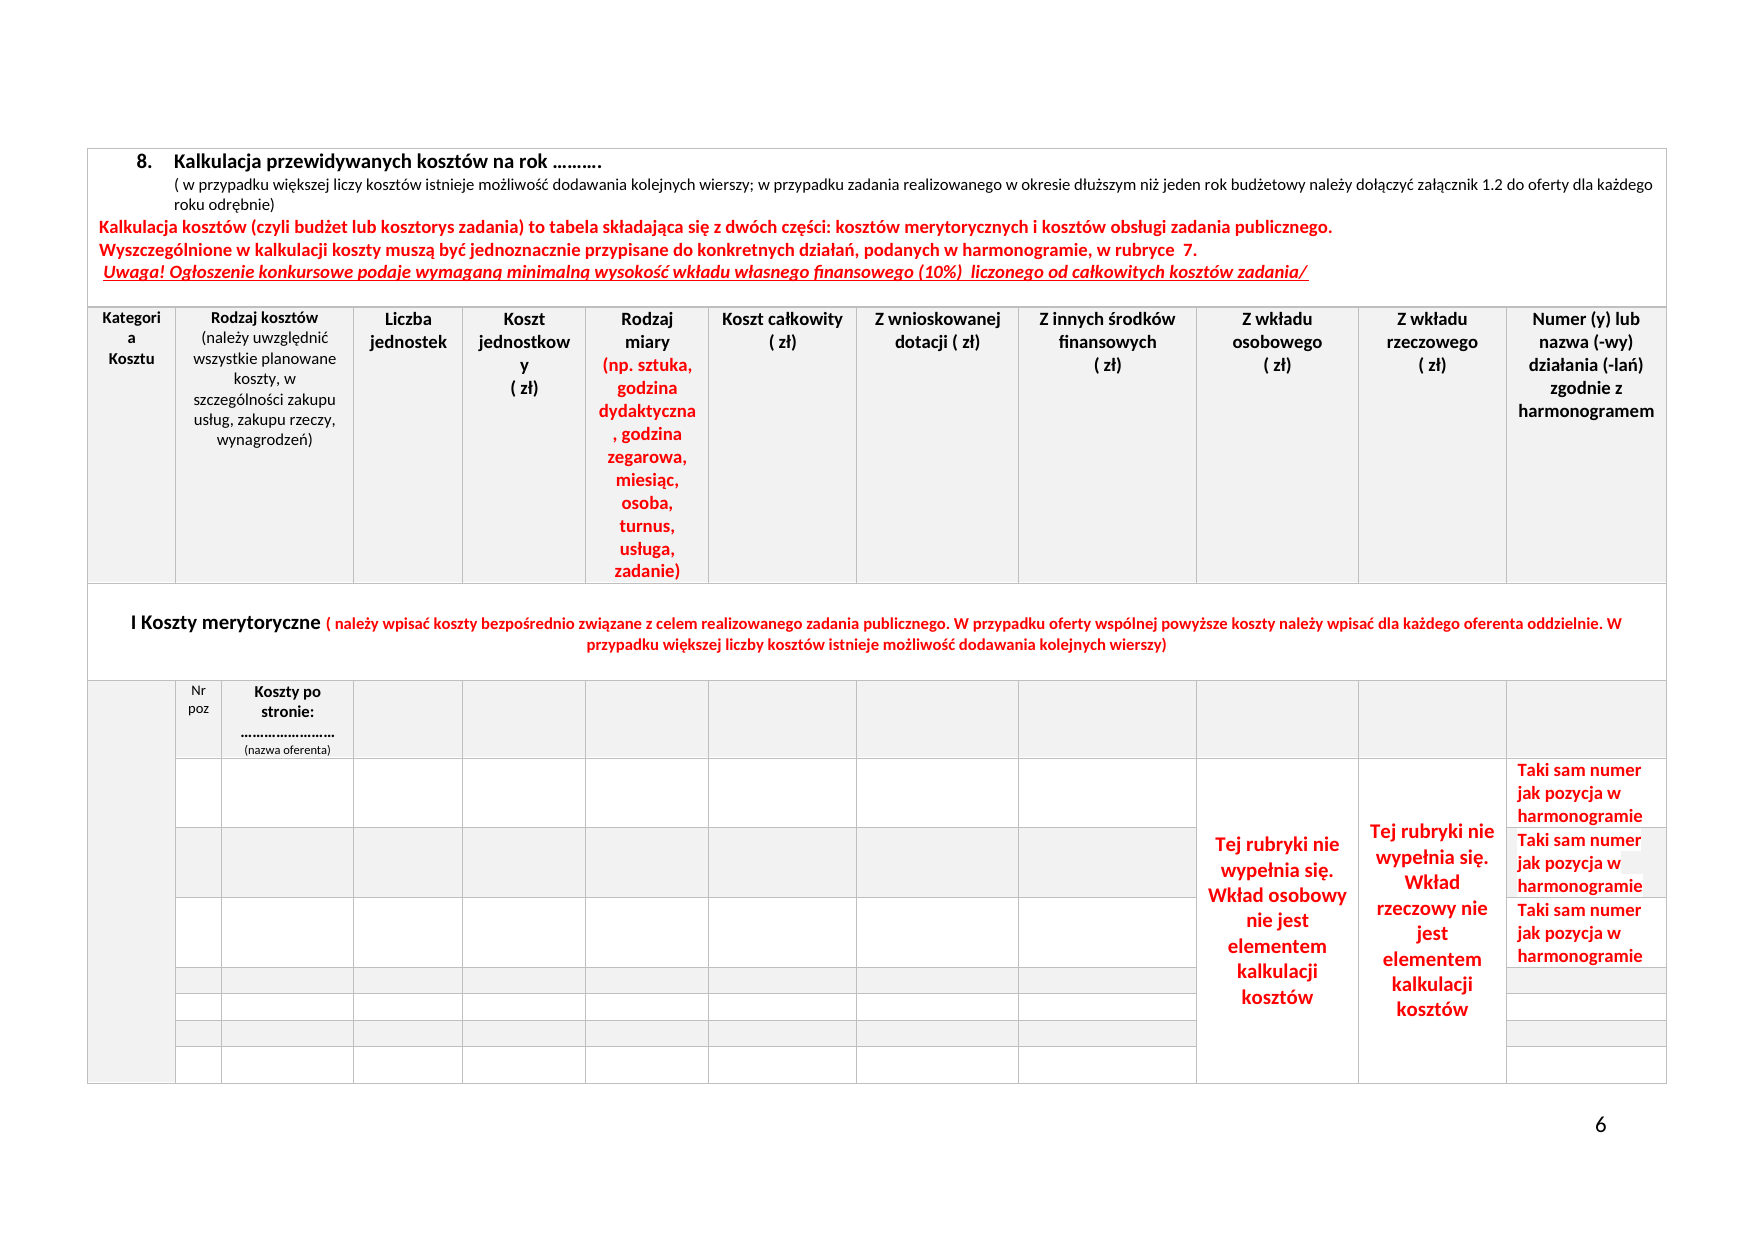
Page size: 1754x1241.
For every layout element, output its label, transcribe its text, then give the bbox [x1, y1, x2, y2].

table_cell [709, 1021, 856, 1046]
table_cell [1019, 759, 1196, 827]
table_cell [176, 994, 221, 1020]
table_cell [1359, 681, 1506, 757]
table_cell [857, 1021, 1018, 1046]
table_cell [1507, 1047, 1666, 1082]
table_cell [586, 968, 708, 993]
table_cell [857, 759, 1018, 827]
table_cell [463, 681, 585, 757]
table_cell [222, 968, 353, 993]
table_cell [463, 994, 585, 1020]
table_cell [1019, 828, 1196, 897]
table_header Kalkulacja przewidywanych kosztów na rok ………. ( w przypadku większej liczy kosztów istnieje możliwość dodawania kolejnych wierszy; w przypadku zadania realizowanego w okresie dłuższym niż jeden rok budżetowy należy dołączyć załącznik 1.2 do oferty dla każdego roku odrębnie) Kalkulacja kosztów (czyli budżet lub kosztorys zadania) to tabela składająca się z dwóch części: kosztów merytorycznych i kosztów obsługi zadania publicznego. Wyszczególnione w kalkulacji koszty muszą być jednoznacznie przypisane do konkretnych działań, podanych w harmonogramie, w rubryce 7. Uwaga! Ogłoszenie konkursowe podaje wymaganą minimalną wysokość wkładu własnego finansowego (10%) liczonego od całkowitych kosztów zadania/ [88, 149, 1666, 306]
table_cell [176, 1047, 221, 1082]
table_cell Rodzaj kosztów (należy uwzględnić wszystkie planowane koszty, w szczególności zakupu usług, zakupu rzeczy, wynagrodzeń) [176, 308, 353, 582]
table_cell [1507, 994, 1666, 1020]
table_cell [586, 828, 708, 897]
table_cell [586, 1047, 708, 1082]
table_cell [222, 759, 353, 827]
table_cell [354, 1047, 462, 1082]
table_cell [176, 759, 221, 827]
table_cell Koszt całkowity ( zł) [709, 308, 856, 582]
table_cell Tej rubryki nie wypełnia się. Wkład osobowy nie jest elementem kalkulacji kosztów [1197, 759, 1358, 1082]
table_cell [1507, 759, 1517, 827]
table_cell Taki sam numer jak pozycja w harmonogramie [1621, 898, 1666, 967]
table_cell Tej rubryki nie wypełnia się. Wkład rzeczowy nie jest elementem kalkulacji kosztów [1359, 759, 1506, 1082]
table_cell [463, 968, 585, 993]
table_cell [857, 1047, 1018, 1082]
table_cell [857, 994, 1018, 1020]
table_cell Z wkładu rzeczowego ( zł) [1359, 308, 1506, 582]
table_cell Liczba jednostek [354, 308, 462, 582]
table_cell [1019, 898, 1196, 967]
table_cell [463, 1021, 585, 1046]
table_cell [1019, 968, 1196, 993]
table_cell [354, 1021, 462, 1046]
table_cell [709, 759, 856, 827]
table_cell [1019, 681, 1196, 757]
table_cell [857, 828, 1018, 897]
table_cell Z innych środków finansowych ( zł) [1019, 308, 1196, 582]
table_cell [354, 681, 462, 757]
table_cell [176, 968, 221, 993]
table_cell Rodzaj miary (np. sztuka, godzina dydaktyczna, godzina zegarowa, miesiąc, osoba, turnus, usługa, zadanie) [586, 308, 708, 582]
table_cell [354, 898, 462, 967]
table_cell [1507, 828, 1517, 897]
table_cell [1507, 1021, 1666, 1046]
table_cell [709, 828, 856, 897]
table_cell Z wkładu osobowego ( zł) [1197, 308, 1358, 582]
table_cell I Koszty merytoryczne ( należy wpisać koszty bezpośrednio związane z celem realizowanego zadania publicznego. W przypadku oferty wspólnej powyższe koszty należy wpisać dla każdego oferenta oddzielnie. W przypadku większej liczby kosztów istnieje możliwość dodawania kolejnych wierszy) [88, 584, 1666, 680]
table_cell [709, 1047, 856, 1082]
table_cell Kategoria Kosztu [88, 308, 175, 582]
table_cell [709, 994, 856, 1020]
table_cell [88, 681, 175, 1082]
table_cell Nr poz [176, 681, 221, 757]
table_cell [1019, 1047, 1196, 1082]
table_cell [354, 759, 462, 827]
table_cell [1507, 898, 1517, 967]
table_cell [857, 681, 1018, 757]
table_cell [586, 898, 708, 967]
table_cell [586, 1021, 708, 1046]
table_cell [857, 968, 1018, 993]
table_cell [586, 681, 708, 757]
table_cell [354, 968, 462, 993]
table_cell [222, 828, 353, 897]
table_cell [176, 828, 221, 897]
table_cell [463, 1047, 585, 1082]
table_cell [222, 898, 353, 967]
table_cell [463, 828, 585, 897]
table_cell [176, 1021, 221, 1046]
table_cell [354, 828, 462, 897]
table_cell Taki sam numer jak pozycja w harmonogramie [1621, 828, 1666, 897]
table_cell [176, 898, 221, 967]
table_cell [709, 681, 856, 757]
table_cell [354, 994, 462, 1020]
table_cell [463, 759, 585, 827]
table_cell [222, 1047, 353, 1082]
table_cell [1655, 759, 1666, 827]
table_cell Koszt jednostkowy ( zł) [463, 308, 585, 582]
table_cell [1507, 968, 1666, 993]
table_cell [222, 994, 353, 1020]
table_cell [709, 968, 856, 993]
table_cell [1507, 681, 1666, 757]
table_cell Z wnioskowanej dotacji ( zł) [857, 308, 1018, 582]
table_cell [586, 994, 708, 1020]
table_cell Koszty po stronie: …………………… (nazwa oferenta) [222, 681, 353, 757]
table_cell [463, 898, 585, 967]
table_cell [1197, 681, 1358, 757]
table_cell [1019, 994, 1196, 1020]
table_cell [709, 898, 856, 967]
table_cell [857, 898, 1018, 967]
table_cell [1019, 1021, 1196, 1046]
table_cell Numer (y) lub nazwa (-wy) działania (-lań) zgodnie z harmonogramem [1507, 308, 1666, 582]
table_cell [222, 1021, 353, 1046]
table_cell [586, 759, 708, 827]
